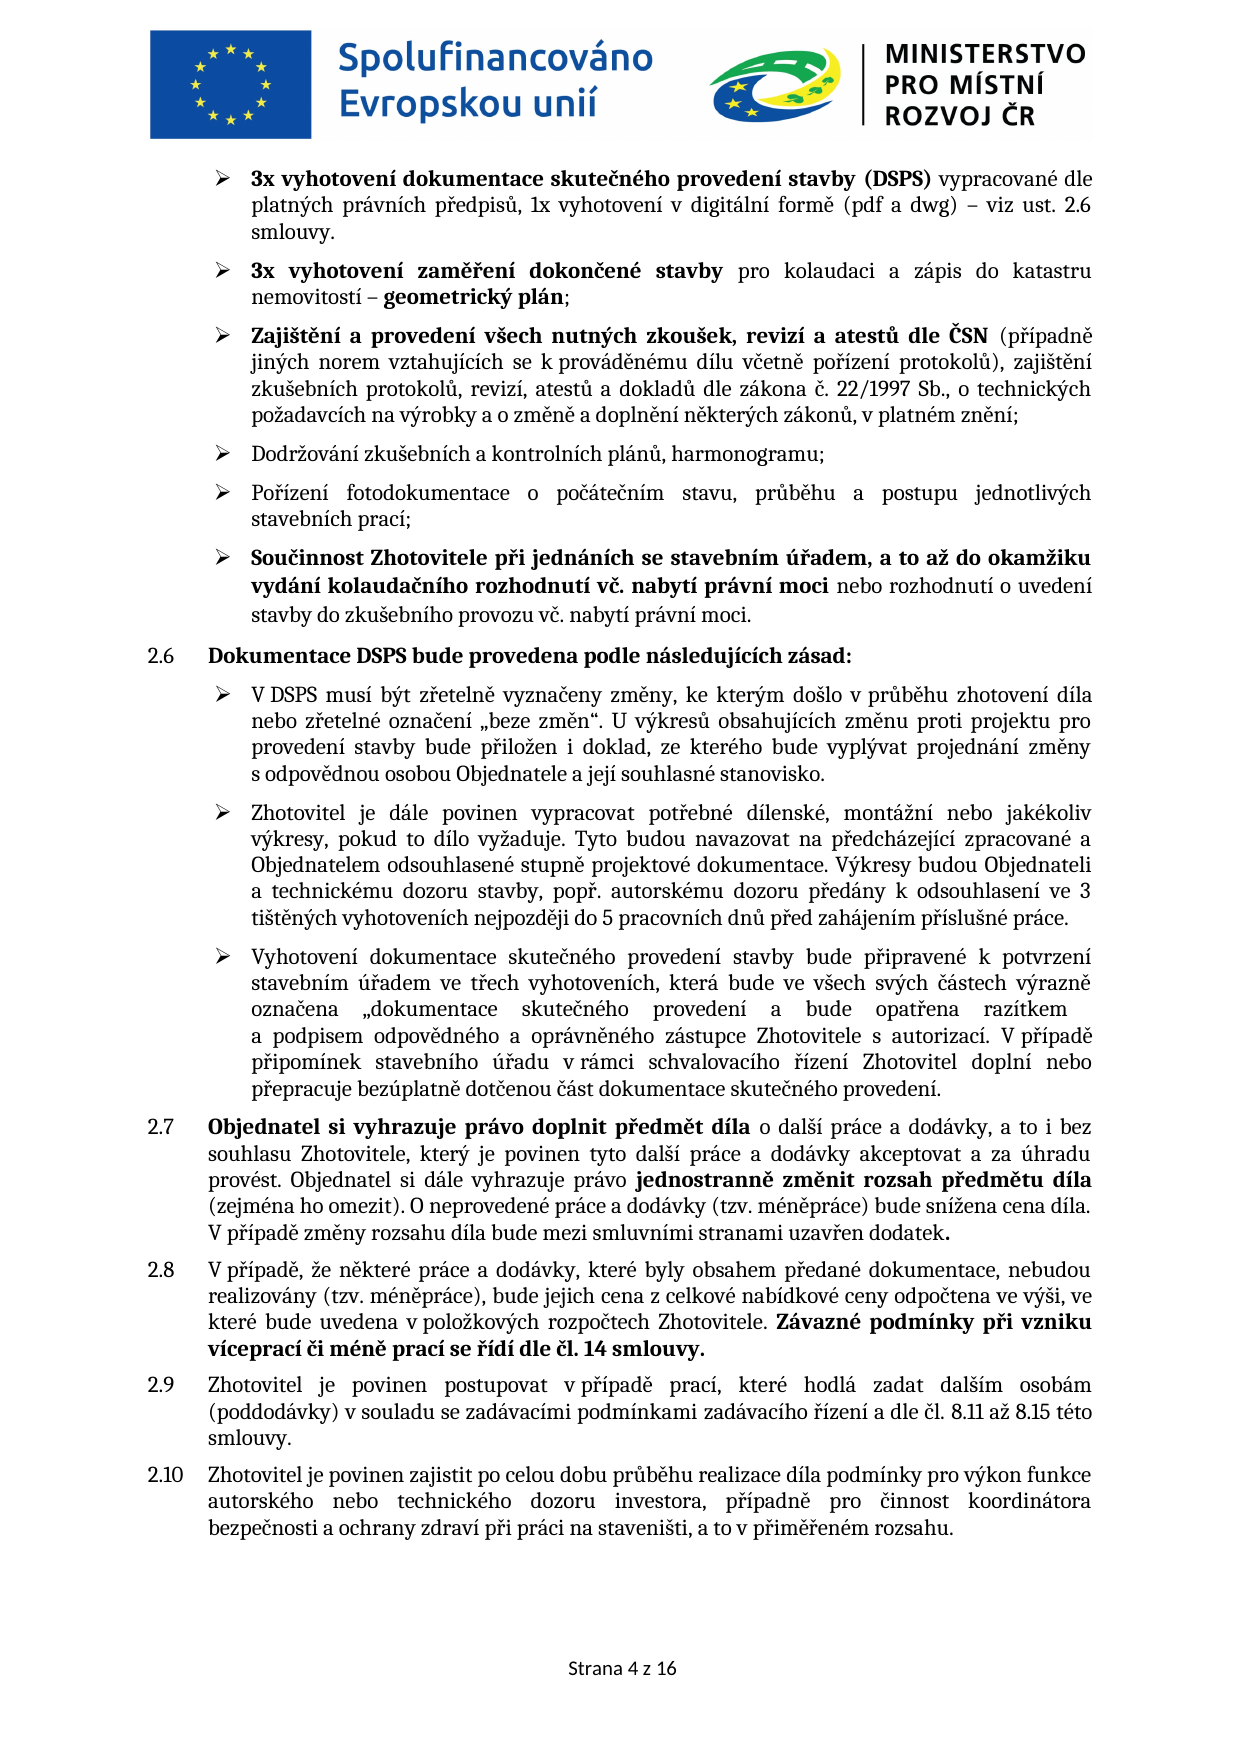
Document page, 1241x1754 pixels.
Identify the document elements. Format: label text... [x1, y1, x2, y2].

list 3x vyhotovení dokumentace skutečného provedení stavby (DSPS) vypracované dle platných právních předpisů, 1x vyhotovení v digitální formě (pdf a dwg) – viz ust. 2.6 smlouvy. [214, 166, 1093, 245]
list Součinnost Zhotovitele při jednáních se stavebním úřadem, a to až do okamžiku vydání kolaudačního rozhodnutí vč. nabytí právní moci nebo rozhodnutí o uvedení stavby do zkušebního provozu vč. nabytí právní moci. [214, 545, 1093, 628]
list 3x vyhotovení zaměření dokončené stavby pro kolaudaci a zápis do katastru nemovitostí – geometrický plán; [214, 257, 1093, 310]
list Zajištění a provedení všech nutných zkoušek, revizí a atestů dle ČSN (případně jiných norem vztahujících se k prováděnému dílu včetně pořízení protokolů), zajištění zkušebních protokolů, revizí, atestů a dokladů dle zákona č. 22/1997 Sb., o technických požadavcích na výrobky a o změně a doplnění některých zákonů, v platném znění; [214, 323, 1093, 428]
list Zhotovitel je dále povinen vypracovat potřebné dílenské, montážní nebo jakékoliv výkresy, pokud to dílo vyžaduje. Tyto budou navazovat na předcházející zpracované a Objednatelem odsouhlasené stupně projektové dokumentace. Výkresy budou Objednateli a technickému dozoru stavby, popř. autorskému dozoru předány k odsouhlasení ve 3 tištěných vyhotoveních nejpozději do 5 pracovních dnů před zahájením příslušné práce. [213, 799, 1093, 931]
subtitle Objednatel si vyhrazuje právo doplnit předmět díla o další práce a dodávky, a to i bez souhlasu Zhotovitele, který je povinen tyto další práce a dodávky akceptovat a za úhradu provést. Objednatel si dále vyhrazuje právo jednostranně změnit rozsah předmětu díla (zejména ho omezit). O neprovedené práce a dodávky (tzv. méněpráce) bude snížena cena díla. V případě změny rozsahu díla bude mezi smluvními stranami uzavřen dodatek. [148, 1114, 1093, 1246]
subtitle Dokumentace DSPS bude provedena podle následujících zásad: [148, 642, 1093, 669]
picture [147, 28, 1093, 142]
subtitle Zhotovitel je povinen zajistit po celou dobu průběhu realizace díla podmínky pro výkon funkce autorského nebo technického dozoru investora, případně pro činnost koordinátora bezpečnosti a ochrany zdraví při práci na staveništi, a to v přiměřeném rozsahu. [148, 1462, 1093, 1541]
list Dodržování zkušebních a kontrolních plánů, harmonogramu; [214, 441, 1093, 467]
list Vyhotovení dokumentace skutečného provedení stavby bude připravené k potvrzení stavebním úřadem ve třech vyhotoveních, která bude ve všech svých částech výrazně označena „dokumentace skutečného provedení a bude opatřena razítkem a podpisem odpovědného a oprávněného zástupce Zhotovitele s autorizací. V případě připomínek stavebního úřadu v rámci schvalovacího řízení Zhotovitel doplní nebo přepracuje bezúplatně dotčenou část dokumentace skutečného provedení. [214, 943, 1093, 1102]
subtitle Zhotovitel je povinen postupovat v případě prací, které hodlá zadat dalším osobám (poddodávky) v souladu se zadávacími podmínkami zadávacího řízení a dle čl. 8.11 až 8.15 této smlouvy. [148, 1372, 1093, 1451]
list V DSPS musí být zřetelně vyznačeny změny, ke kterým došlo v průběhu zhotovení díla nebo zřetelné označení „beze změn“. U výkresů obsahujících změnu proti projektu pro provedení stavby bude přiložen i doklad, ze kterého bude vyplývat projednání změny s odpovědnou osobou Objednatele a její souhlasné stanovisko. [214, 681, 1093, 787]
subtitle V případě, že některé práce a dodávky, které byly obsahem předané dokumentace, nebudou realizovány (tzv. méněpráce), bude jejich cena z celkové nabídkové ceny odpočtena ve výši, ve které bude uvedena v položkových rozpočtech Zhotovitele. Závazné podmínky při vzniku víceprací či méně prací se řídí dle čl. 14 smlouvy. [148, 1256, 1093, 1362]
list Pořízení fotodokumentace o počátečním stavu, průběhu a postupu jednotlivých stavebních prací; [214, 479, 1093, 532]
